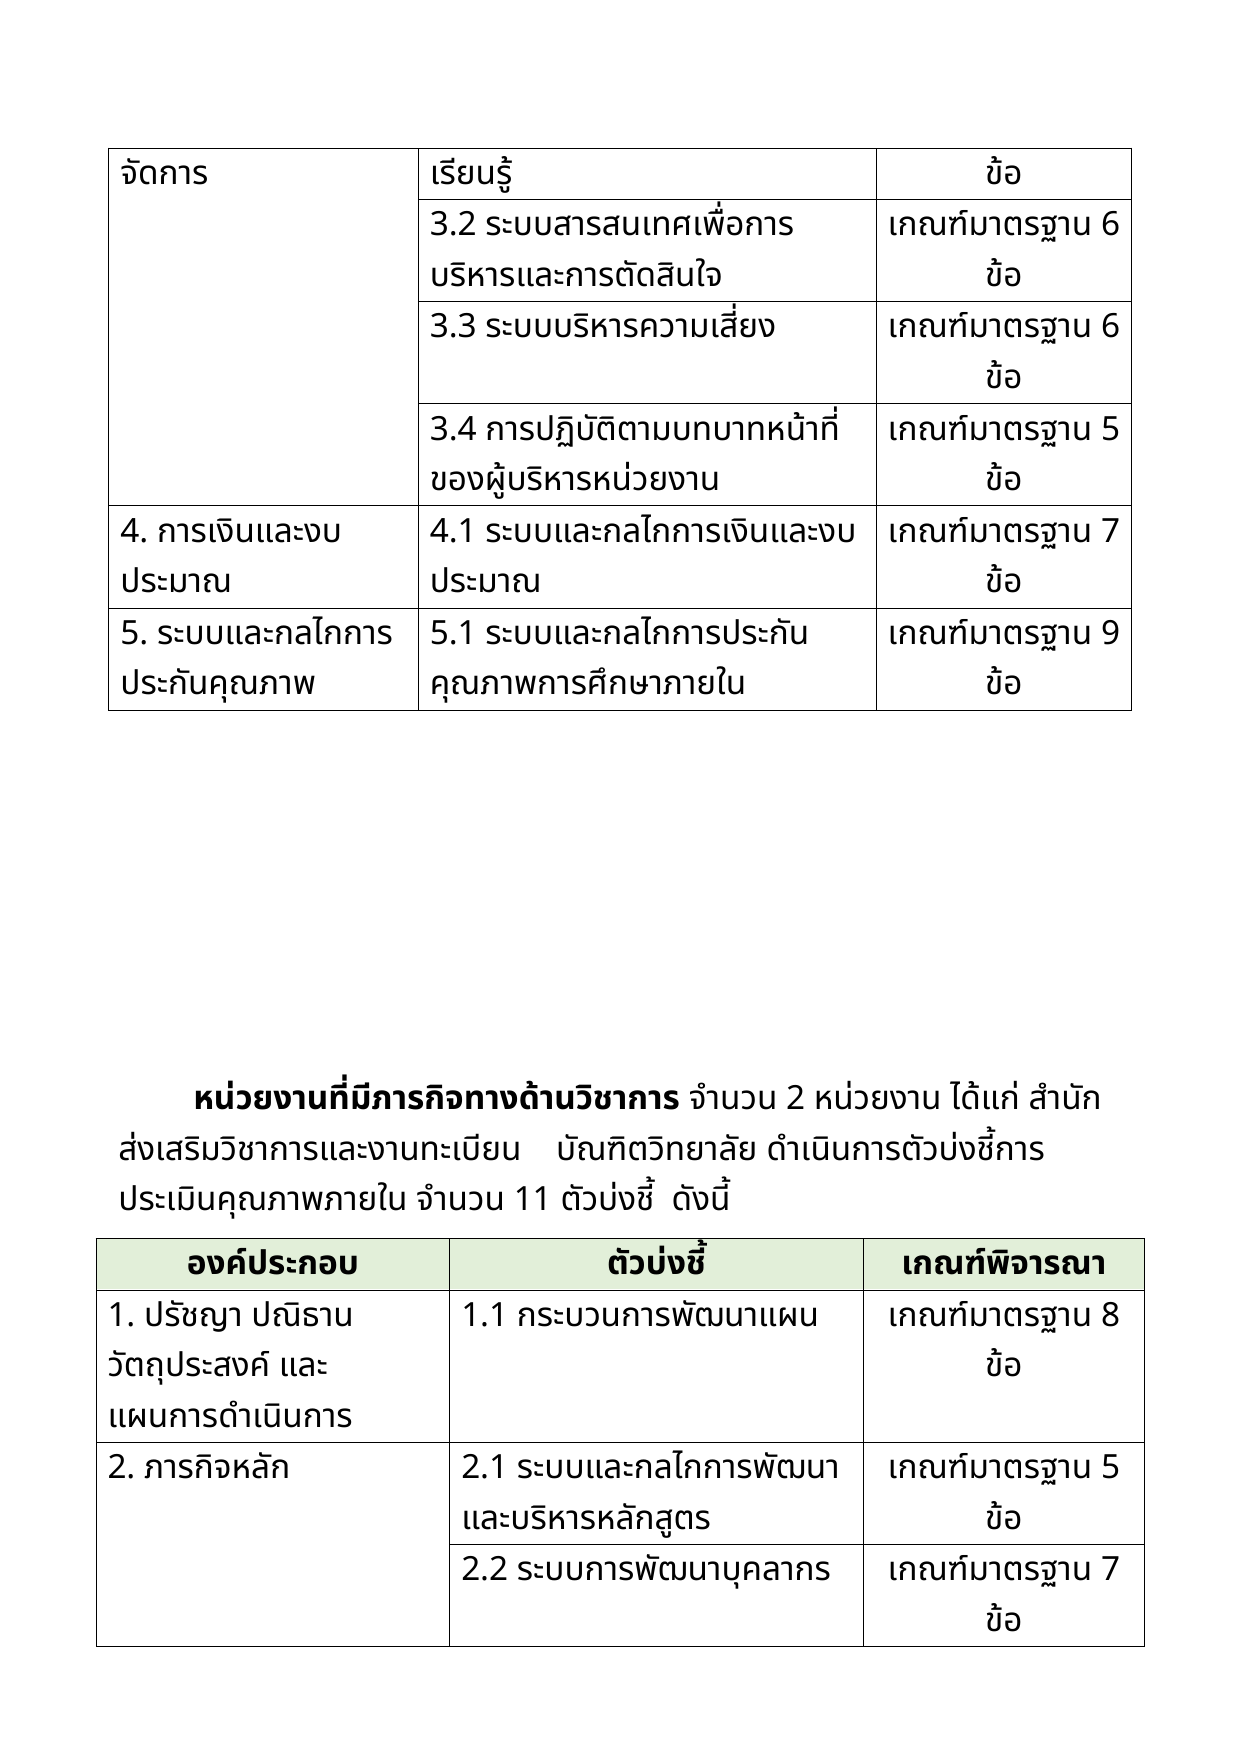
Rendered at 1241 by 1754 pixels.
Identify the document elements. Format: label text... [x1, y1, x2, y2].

table_cell เกณฑ์มาตรฐาน 9 ข้อ [877, 609, 1131, 709]
table_header เกณฑ์พิจารณา [864, 1239, 1144, 1289]
table_cell 2. ภารกิจหลัก [97, 1443, 449, 1646]
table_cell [109, 149, 418, 505]
table_header องค์ประกอบ [97, 1239, 449, 1289]
table_cell 1.1 กระบวนการพัฒนาแผน [450, 1291, 863, 1442]
table_cell 3.3 ระบบบริหารความเสี่ยง [419, 302, 876, 403]
table_cell เกณฑ์มาตรฐาน 5 ข้อ [877, 149, 1131, 199]
table_cell เกณฑ์มาตรฐาน 6 ข้อ [877, 200, 1131, 301]
table_header ตัวบ่งชี้ [450, 1239, 863, 1289]
table_cell 5.1 ระบบและกลไกการประกันคุณภาพการศึกษาภายใน [419, 609, 876, 709]
table_cell 2.2 ระบบการพัฒนาบุคลากร [450, 1545, 863, 1646]
table_cell 4.1 ระบบและกลไกการเงินและงบประมาณ [419, 506, 876, 607]
table_cell เกณฑ์มาตรฐาน 6 ข้อ [877, 302, 1131, 403]
table_cell เกณฑ์มาตรฐาน 7 ข้อ [877, 506, 1131, 607]
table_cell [419, 149, 876, 199]
table_cell เกณฑ์มาตรฐาน 7 ข้อ [864, 1545, 1144, 1646]
table_cell เกณฑ์มาตรฐาน 8 ข้อ [864, 1291, 1144, 1442]
table_cell 3.2 ระบบสารสนเทศเพื่อการบริหารและการตัดสินใจ [419, 200, 876, 301]
table_cell เกณฑ์มาตรฐาน 5 ข้อ [864, 1443, 1144, 1544]
table_cell 3.4 การปฏิบัติตามบทบาทหน้าที่ของผู้บริหารหน่วยงาน [419, 404, 876, 505]
table_cell เกณฑ์มาตรฐาน 5 ข้อ [877, 404, 1131, 505]
table_cell 1. ปรัชญา ปณิธาน วัตถุประสงค์ และแผนการดำเนินการ [97, 1291, 449, 1442]
table_cell 5. ระบบและกลไกการประกันคุณภาพ [109, 609, 418, 709]
table_cell 4. การเงินและงบประมาณ [109, 506, 418, 607]
text หน่วยงานที่มีภารกิจทางด้านวิชาการ จำนวน 2 หน่วยงาน ได้แก่ สำนักส่งเสริมวิชาการและงานทะเบียน บัณฑิตวิทยาลัย ดำเนินการตัวบ่งชี้การประเมินคุณภาพภายใน จำนวน 11 ตัวบ่งชี้ ดังนี้ [118, 1074, 1120, 1226]
table_cell 2.1 ระบบและกลไกการพัฒนาและบริหารหลักสูตร [450, 1443, 863, 1544]
